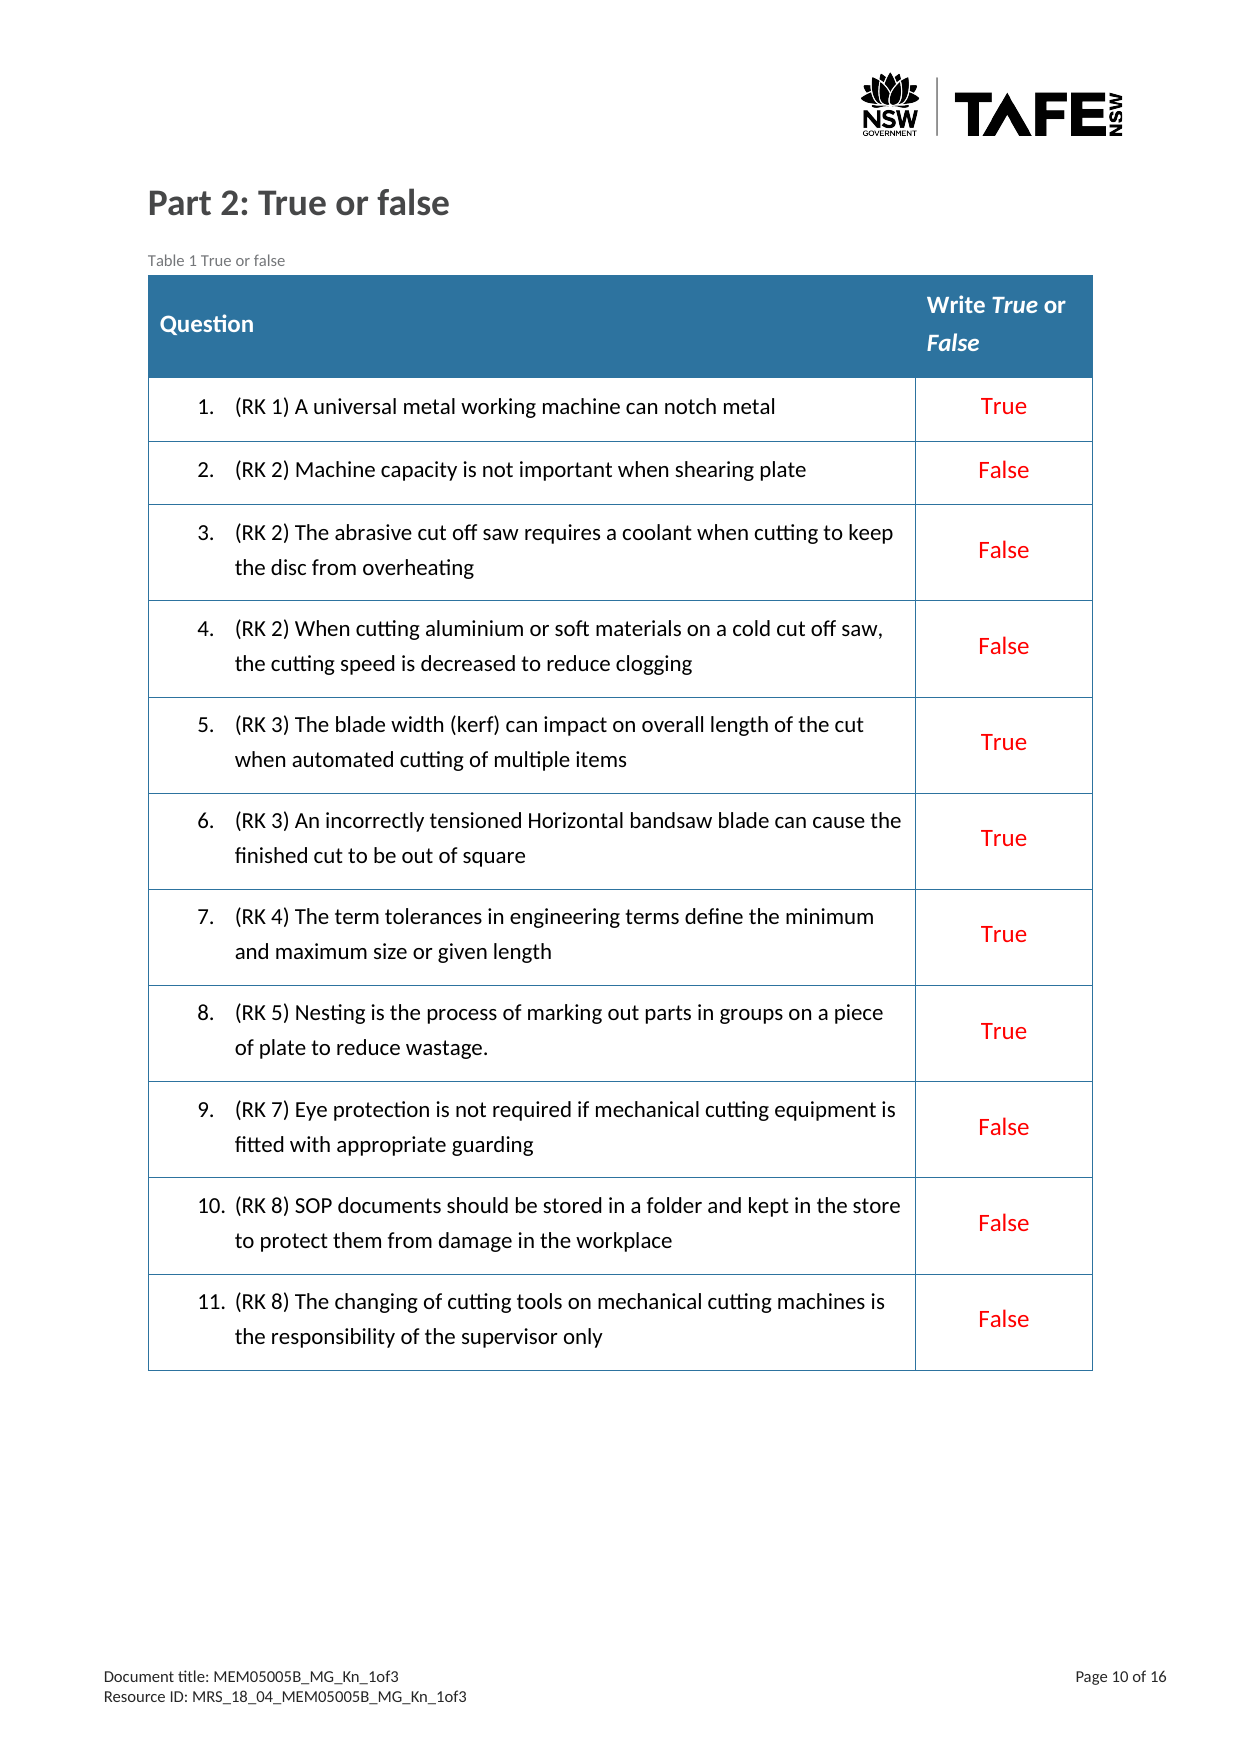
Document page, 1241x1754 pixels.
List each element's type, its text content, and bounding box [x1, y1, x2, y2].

table_cell (RK 3) The blade width (kerf) can impact on overall length of the cut when automated cutting of multiple items [149, 698, 915, 793]
table_cell (RK 4) The term tolerances in engineering terms define the minimum and maximum size or given length [149, 890, 915, 985]
table_cell False [916, 442, 1092, 504]
table_cell False [916, 505, 1092, 600]
table_cell True [916, 698, 1092, 793]
picture [861, 71, 1123, 137]
table_cell (RK 1) A universal metal working machine can notch metal [149, 378, 915, 441]
table_cell False [916, 1178, 1092, 1273]
text Table 1 True or false [148, 250, 1092, 270]
table_cell False [916, 601, 1092, 697]
table_cell True [916, 794, 1092, 889]
table_cell True [916, 378, 1092, 441]
table_cell True [916, 890, 1092, 985]
table_cell (RK 3) An incorrectly tensioned Horizontal bandsaw blade can cause the finished cut to be out of square [149, 794, 915, 889]
table_cell (RK 7) Eye protection is not required if mechanical cutting equipment is fitted with appropriate guarding [149, 1082, 915, 1177]
table_cell (RK 2) When cutting aluminium or soft materials on a cold cut off saw, the cutting speed is decreased to reduce clogging [149, 601, 915, 697]
table_header Question [149, 276, 915, 377]
table_cell False [916, 1082, 1092, 1177]
table_cell (RK 8) SOP documents should be stored in a folder and kept in the store to protect them from damage in the workplace [149, 1178, 915, 1273]
table_cell (RK 5) Nesting is the process of marking out parts in groups on a piece of plate to reduce wastage. [149, 986, 915, 1081]
table_cell True [916, 986, 1092, 1081]
table_cell (RK 2) Machine capacity is not important when shearing plate [149, 442, 915, 504]
table_cell False [916, 1275, 1092, 1369]
table_header Write True or False [916, 276, 1092, 377]
table_cell (RK 2) The abrasive cut off saw requires a coolant when cutting to keep the disc from overheating [149, 505, 915, 600]
subtitle Part 2: True or false [148, 179, 1092, 225]
table_cell (RK 8) The changing of cutting tools on mechanical cutting machines is the responsibility of the supervisor only [149, 1275, 915, 1369]
